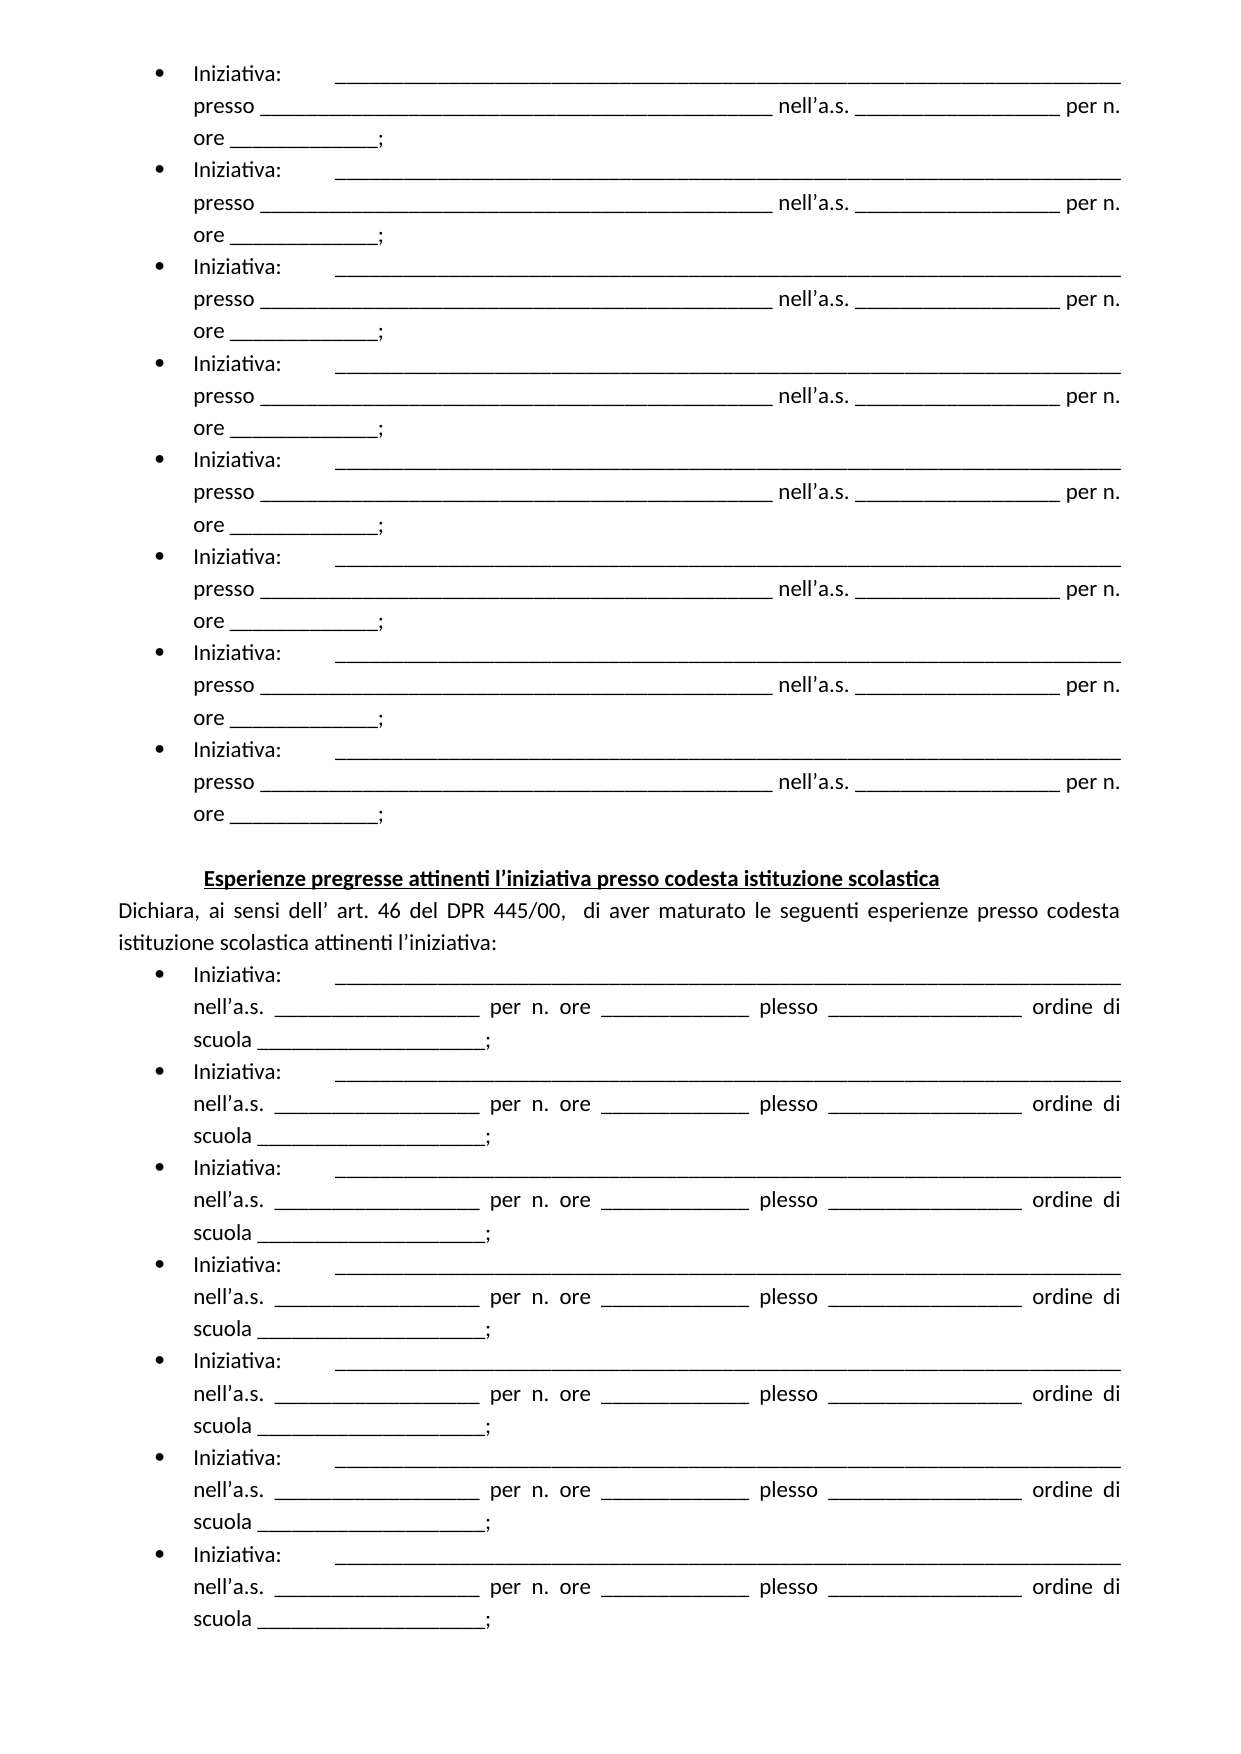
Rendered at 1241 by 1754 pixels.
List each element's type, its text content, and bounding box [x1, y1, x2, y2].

list Esperienze pregresse attinenti l’iniziativa presso codesta istituzione scolastica [193, 864, 1122, 892]
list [156, 1540, 1122, 1632]
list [156, 59, 1122, 151]
text Dichiara, ai sensi dell’ art. 46 del DPR 445/00, di aver maturato le seguenti esperienze presso codesta istituzione scolastica attinenti l’iniziativa: [118, 896, 1122, 956]
